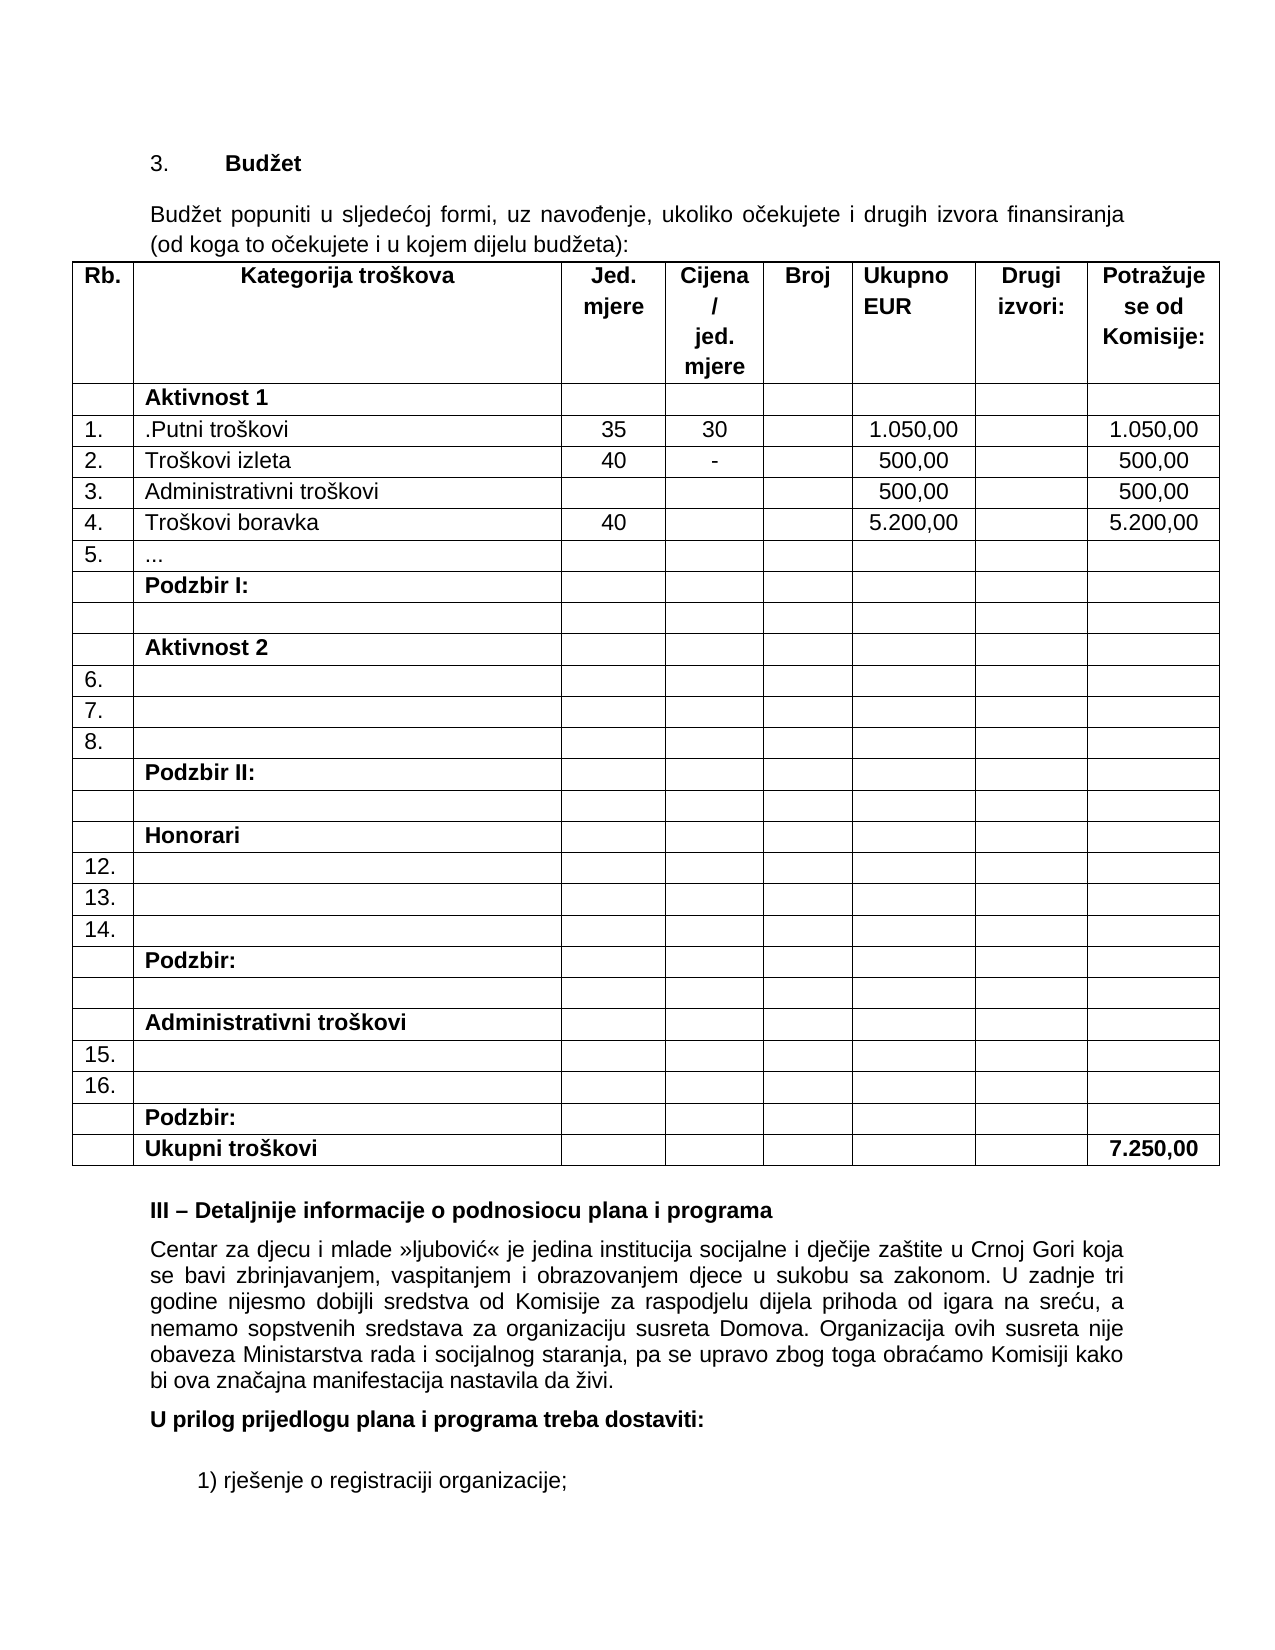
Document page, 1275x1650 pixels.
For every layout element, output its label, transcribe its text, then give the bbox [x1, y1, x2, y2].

table_cell [562, 666, 665, 696]
table_cell [764, 541, 852, 571]
table_cell [666, 947, 763, 977]
table_cell 3. [73, 478, 133, 508]
table_cell [764, 666, 852, 696]
table_cell [666, 541, 763, 571]
table_cell [764, 509, 852, 539]
table_cell [853, 1072, 975, 1102]
table_cell [764, 884, 852, 914]
table_cell [666, 1009, 763, 1039]
table_cell [562, 541, 665, 571]
table_cell Aktivnost 2 [134, 634, 561, 664]
table_cell [1088, 759, 1219, 789]
table_cell [562, 728, 665, 758]
table_cell 500,00 [1088, 478, 1219, 508]
table_cell [764, 791, 852, 821]
table_cell [73, 947, 133, 977]
table_cell [666, 666, 763, 696]
table_cell [73, 759, 133, 789]
table_cell 15. [73, 1041, 133, 1071]
table_cell [562, 478, 665, 508]
table_header Potražuje se od Komisije: [1088, 263, 1219, 383]
table_cell [1088, 978, 1219, 1008]
table_cell [1088, 1104, 1219, 1134]
table_cell [666, 603, 763, 633]
table_cell 8. [73, 728, 133, 758]
table_cell [73, 384, 133, 414]
table_cell [853, 884, 975, 914]
table_cell [853, 541, 975, 571]
table_cell [764, 947, 852, 977]
table_header Jed. mjere [562, 263, 665, 383]
table_cell 40 [562, 447, 665, 477]
table_header Ukupno EUR [853, 263, 975, 383]
text 3. Budžet [150, 150, 1125, 176]
table_cell [562, 697, 665, 727]
table_cell [1088, 947, 1219, 977]
table_cell [562, 1072, 665, 1102]
table_header Drugi izvori: [976, 263, 1087, 383]
table_cell [853, 916, 975, 946]
table_cell [853, 572, 975, 602]
table_cell [562, 791, 665, 821]
table_cell [976, 666, 1087, 696]
table_cell [134, 1072, 561, 1102]
table_cell [562, 822, 665, 852]
table_cell [562, 978, 665, 1008]
table_cell [976, 1009, 1087, 1039]
table_cell [1088, 916, 1219, 946]
table_cell [764, 384, 852, 414]
table_cell 7.250,00 [1088, 1135, 1219, 1165]
table_cell 5. [73, 541, 133, 571]
table_cell [666, 759, 763, 789]
table_cell [976, 697, 1087, 727]
table_cell [764, 728, 852, 758]
table_cell [976, 947, 1087, 977]
table_cell 30 [666, 416, 763, 446]
table_cell [976, 541, 1087, 571]
table_cell [562, 384, 665, 414]
table_cell [976, 572, 1087, 602]
table_cell [764, 603, 852, 633]
table_cell [1088, 541, 1219, 571]
table_cell 1.050,00 [1088, 416, 1219, 446]
table_cell [134, 916, 561, 946]
table_cell [976, 978, 1087, 1008]
table_cell [562, 1104, 665, 1134]
table_cell [562, 1041, 665, 1071]
table_cell 1.050,00 [853, 416, 975, 446]
table_cell [666, 884, 763, 914]
table_cell [134, 853, 561, 883]
table_cell [134, 884, 561, 914]
table_cell [666, 634, 763, 664]
table_cell [853, 634, 975, 664]
table_cell Aktivnost 1 [134, 384, 561, 414]
table_cell [853, 1104, 975, 1134]
table_cell [764, 822, 852, 852]
table_cell [666, 791, 763, 821]
table_cell [666, 728, 763, 758]
table_cell [562, 572, 665, 602]
table_cell 16. [73, 1072, 133, 1102]
text U prilog prijedlogu plana i programa treba dostaviti: [150, 1406, 1125, 1432]
table_cell 4. [73, 509, 133, 539]
table_cell [764, 1135, 852, 1165]
table_cell [562, 603, 665, 633]
table_cell 7. [73, 697, 133, 727]
table_cell [134, 728, 561, 758]
table_cell [1088, 791, 1219, 821]
table_cell [853, 603, 975, 633]
table_cell [73, 791, 133, 821]
table_cell [73, 1104, 133, 1134]
table_cell [853, 697, 975, 727]
table_cell [134, 666, 561, 696]
table_cell [666, 853, 763, 883]
table_cell [1088, 603, 1219, 633]
table_cell [976, 509, 1087, 539]
table_cell [1088, 634, 1219, 664]
table_cell [1088, 697, 1219, 727]
table_cell 35 [562, 416, 665, 446]
table_cell [764, 759, 852, 789]
table_cell [666, 384, 763, 414]
table_cell 14. [73, 916, 133, 946]
table_cell [562, 947, 665, 977]
table_cell [764, 853, 852, 883]
table_cell [134, 697, 561, 727]
table_cell [666, 572, 763, 602]
table_cell [73, 572, 133, 602]
table_cell [562, 884, 665, 914]
table_cell [764, 1041, 852, 1071]
table_header Broj [764, 263, 852, 383]
table_cell [1088, 884, 1219, 914]
table_cell [853, 759, 975, 789]
table_cell [1088, 1041, 1219, 1071]
table_cell [853, 853, 975, 883]
table_cell [976, 384, 1087, 414]
table_cell [764, 1009, 852, 1039]
table_cell [666, 1135, 763, 1165]
table_cell [976, 1135, 1087, 1165]
table_cell [853, 978, 975, 1008]
table_cell [853, 791, 975, 821]
subtitle III – Detaljnije informacije o podnosiocu plana i programa [150, 1197, 1125, 1223]
table_cell [764, 634, 852, 664]
table_cell [764, 416, 852, 446]
table_cell [976, 1072, 1087, 1102]
table_cell [73, 1135, 133, 1165]
table_cell [764, 478, 852, 508]
table_cell [976, 728, 1087, 758]
table_cell 500,00 [1088, 447, 1219, 477]
table_cell Podzbir: [134, 1104, 561, 1134]
table_cell [976, 1041, 1087, 1071]
table_cell 6. [73, 666, 133, 696]
table_cell [134, 603, 561, 633]
table_cell Podzbir II: [134, 759, 561, 789]
table_cell Troškovi boravka [134, 509, 561, 539]
table_cell Administrativni troškovi [134, 1009, 561, 1039]
table_cell .Putni troškovi [134, 416, 561, 446]
table_cell [976, 603, 1087, 633]
table_cell [666, 978, 763, 1008]
table_cell 5.200,00 [853, 509, 975, 539]
table_cell [853, 666, 975, 696]
table_cell [764, 1072, 852, 1102]
table_cell [853, 1135, 975, 1165]
table_cell Podzbir I: [134, 572, 561, 602]
table_cell [73, 603, 133, 633]
table_cell [976, 1104, 1087, 1134]
table_cell [562, 1009, 665, 1039]
table_cell 12. [73, 853, 133, 883]
table_header Cijena/ jed. mjere [666, 263, 763, 383]
table_cell [1088, 853, 1219, 883]
table_cell [764, 916, 852, 946]
table_header Kategorija troškova [134, 263, 561, 383]
table_cell [976, 884, 1087, 914]
table_cell [1088, 1009, 1219, 1039]
table_cell [73, 634, 133, 664]
table_cell [666, 916, 763, 946]
table_cell [666, 1041, 763, 1071]
table_cell [562, 1135, 665, 1165]
table_cell ... [134, 541, 561, 571]
table_cell [562, 634, 665, 664]
table_cell [764, 572, 852, 602]
table_cell [764, 1104, 852, 1134]
text Centar za djecu i mlade »ljubović« je jedina institucija socijalne i dječije zaštite u Crnoj Gori koja se bavi zbrinjavanjem, vaspitanjem i obrazovanjem djece u sukobu sa zakonom. U zadnje tri godine nijesmo dobijli sredstva od Komisije za raspodjelu dijela prihoda od igara na sreću, a nemamo sopstvenih sredstava za organizaciju susreta Domova. Organizacija ovih susreta nije obaveza Ministarstva rada i socijalnog staranja, pa se upravo zbog toga obraćamo Komisiji kako bi ova značajna manifestacija nastavila da živi. [150, 1236, 1125, 1394]
table_cell [976, 791, 1087, 821]
table_cell [853, 1041, 975, 1071]
table_cell 13. [73, 884, 133, 914]
table_cell [666, 509, 763, 539]
table_cell 2. [73, 447, 133, 477]
table_cell [1088, 384, 1219, 414]
table_header Rb. [73, 263, 133, 383]
table_cell [1088, 666, 1219, 696]
table_cell [976, 478, 1087, 508]
table_cell [853, 822, 975, 852]
table_cell [1088, 822, 1219, 852]
table_cell [134, 978, 561, 1008]
table_cell 500,00 [853, 478, 975, 508]
text Budžet popuniti u sljedećoj formi, uz navođenje, ukoliko očekujete i drugih izvora finansiranja (od koga to očekujete i u kojem dijelu budžeta): [150, 201, 1125, 258]
table_cell [853, 384, 975, 414]
table_cell 5.200,00 [1088, 509, 1219, 539]
table_cell [976, 822, 1087, 852]
table_cell 500,00 [853, 447, 975, 477]
table_cell Honorari [134, 822, 561, 852]
table_cell [562, 759, 665, 789]
table_cell Troškovi izleta [134, 447, 561, 477]
table_cell [976, 916, 1087, 946]
table_cell [134, 791, 561, 821]
table_cell [853, 947, 975, 977]
table_cell [976, 634, 1087, 664]
table_cell [976, 416, 1087, 446]
table_cell [666, 697, 763, 727]
table_cell Podzbir: [134, 947, 561, 977]
table_cell [853, 728, 975, 758]
table_cell [1088, 572, 1219, 602]
table_cell Administrativni troškovi [134, 478, 561, 508]
table_cell - [666, 447, 763, 477]
table_cell [764, 697, 852, 727]
table_cell [134, 1041, 561, 1071]
table_cell [666, 1104, 763, 1134]
table_cell 1. [73, 416, 133, 446]
table_cell 40 [562, 509, 665, 539]
table_cell [976, 853, 1087, 883]
table_cell [764, 978, 852, 1008]
table_cell [1088, 728, 1219, 758]
table_cell Ukupni troškovi [134, 1135, 561, 1165]
table_cell [73, 822, 133, 852]
table_cell [1088, 1072, 1219, 1102]
table_cell [666, 822, 763, 852]
table_cell [853, 1009, 975, 1039]
table_cell [562, 916, 665, 946]
text 1) rješenje o registraciji organizacije; [197, 1467, 1125, 1493]
table_cell [976, 447, 1087, 477]
table_cell [562, 853, 665, 883]
table_cell [73, 1009, 133, 1039]
table_cell [73, 978, 133, 1008]
table_cell [764, 447, 852, 477]
table_cell [666, 1072, 763, 1102]
table_cell [666, 478, 763, 508]
table_cell [976, 759, 1087, 789]
